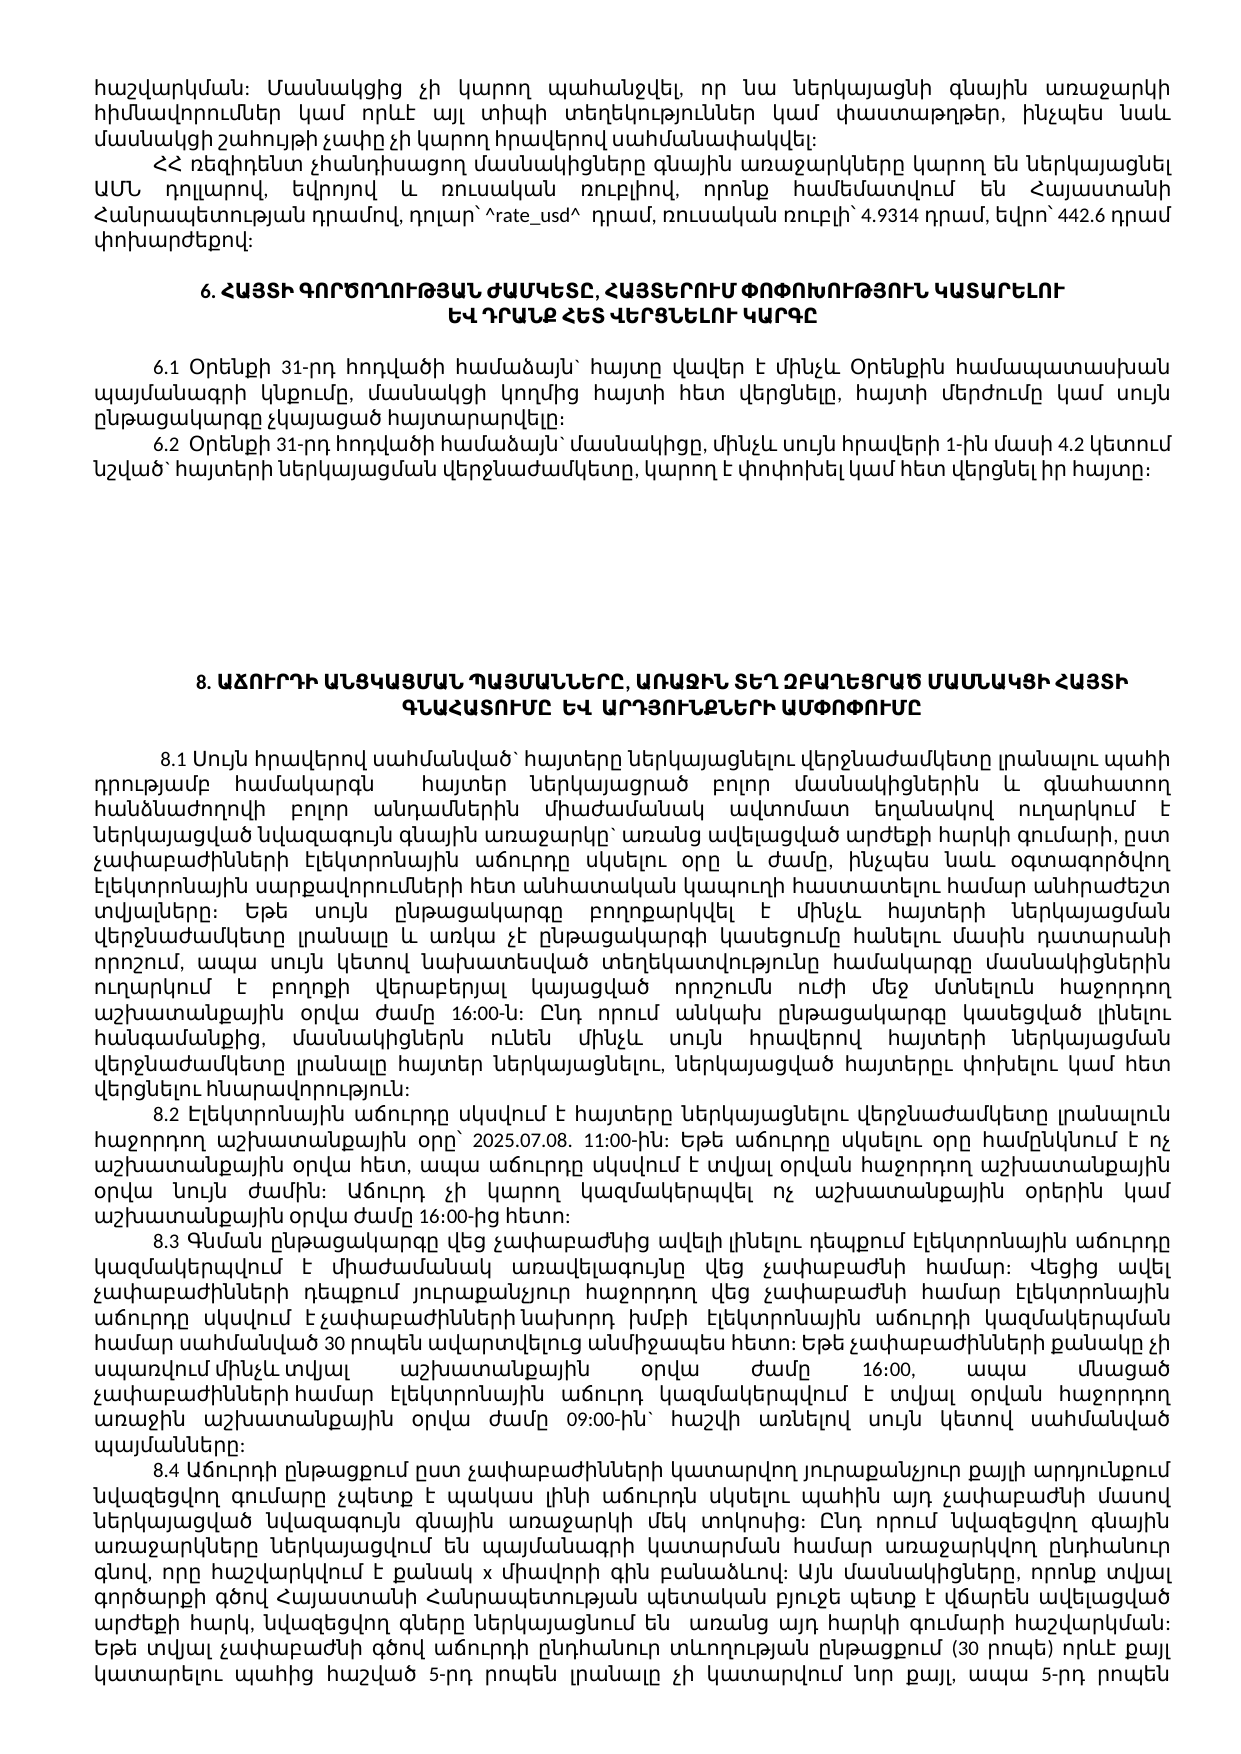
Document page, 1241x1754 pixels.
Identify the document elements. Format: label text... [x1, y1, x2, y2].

text 6. ՀԱՅՏԻ ԳՈՐԾՈՂՈՒԹՅԱՆ ԺԱՄԿԵՏԸ, ՀԱՅՏԵՐՈՒՄ ՓՈՓՈԽՈՒԹՅՈՒՆ ԿԱՏԱՐԵԼՈՒ [94, 278, 1171, 304]
text ԵՎ ԴՐԱՆՔ ՀԵՏ ՎԵՐՑՆԵԼՈՒ ԿԱՐԳԸ [94, 304, 1171, 329]
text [94, 1457, 1171, 1686]
text 8.3 Գնման ընթացակարգը վեց չափաբաժնից ավելի լինելու դեպքում էլեկտրոնային աճուրդը կազմակերպվում է միաժամանակ առավելագույնը վեց չափաբաժնի համար: Վեցից ավել չափաբաժինների դեպքում յուրաքանչյուր հաջորդող վեց չափաբաժնի համար էլեկտրոնային աճուրդը սկսվում է չափաբաժինների նախորդ խմբի էլեկտրոնային աճուրդի կազմակերպման համար սահմանված 30 րոպեն ավարտվելուց անմիջապես հետո: Եթե չափաբաժինների քանակը չի սպառվում մինչև տվյալ աշխատանքային օրվա ժամը 16։00, ապա մնացած չափաբաժինների համար էլեկտրոնային աճուրդ կազմակերպվում է տվյալ օրվան հաջորդող առաջին աշխատանքային օրվա ժամը 09:00-ին` հաշվի առնելով սույն կետով սահմանված պայմանները: [94, 1229, 1171, 1457]
text 8.1 Սույն հրավերով սահմանված` հայտերը ներկայացնելու վերջնաժամկետը լրանալու պահի դրությամբ համակարգն հայտեր ներկայացրած բոլոր մասնակիցներին և գնահատող հանձնաժողովի բոլոր անդամներին միաժամանակ ավտոմատ եղանակով ուղարկում է ներկայացված նվազագույն գնային առաջարկը` առանց ավելացված արժեքի հարկի գումարի, ըստ չափաբաժինների էլեկտրոնային աճուրդը սկսելու օրը և ժամը, ինչպես նաև օգտագործվող էլեկտրոնային սարքավորումների հետ անհատական կապուղի հաստատելու համար անհրաժեշտ տվյալները։ Եթե սույն ընթացակարգը բողոքարկվել է մինչև հայտերի ներկայացման վերջնաժամկետը լրանալը և առկա չէ ընթացակարգի կասեցումը հանելու մասին դատարանի որոշում, ապա սույն կետով նախատեսված տեղեկատվությունը համակարգը մասնակիցներին ուղարկում է բողոքի վերաբերյալ կայացված որոշումն ուժի մեջ մտնելուն հաջորդող աշխատանքային օրվա ժամը 16:00-ն: Ընդ որում անկախ ընթացակարգը կասեցված լինելու հանգամանքից, մասնակիցներն ունեն մինչև սույն հրավերով հայտերի ներկայացման վերջնաժամկետը լրանալը հայտեր ներկայացնելու, ներկայացված հայտերըւ փոխելու կամ հետ վերցնելու հնարավորություն: [94, 746, 1171, 1102]
text 6.2 Օրենքի 31-րդ հոդվածի համաձայն` մասնակիցը, մինչև սույն հրավերի 1-ին մասի 4.2 կետում նշված` հայտերի ներկայացման վերջնաժամկետը, կարող է փոփոխել կամ հետ վերցնել իր հայտը։ [94, 431, 1171, 482]
text ԳՆԱՀԱՏՈՒՄԸ ԵՎ ԱՐԴՅՈՒՆՔՆԵՐԻ ԱՄՓՈՓՈՒՄԸ [94, 695, 1171, 720]
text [94, 75, 1171, 151]
text 8.2 Էլեկտրոնային աճուրդը սկսվում է հայտերը ներկայացնելու վերջնաժամկետը լրանալուն հաջորդող աշխատանքային օրը՝ 2025.07.08. 11:00 -ին: Եթե աճուրդը սկսելու օրը համընկնում է ոչ աշխատանքային օրվա հետ, ապա աճուրդը սկսվում է տվյալ օրվան հաջորդող աշխատանքային օրվա նույն ժամին: Աճուրդ չի կարող կազմակերպվել ոչ աշխատանքային օրերին կամ աշխատանքային օրվա ժամը 16։00-ից հետո: [94, 1102, 1171, 1229]
text 8. ԱՃՈՒՐԴԻ ԱՆՑԿԱՑՄԱՆ ՊԱՅՄԱՆՆԵՐԸ, ԱՌԱՋԻՆ ՏԵՂ ԶԲԱՂԵՑՐԱԾ ՄԱՍՆԱԿՑԻ ՀԱՅՏԻ [94, 669, 1171, 695]
text ՀՀ ռեզիդենտ չհանդիսացող մասնակիցները գնային առաջարկները կարող են ներկայացնել ԱՄՆ դոլլարով, եվրոյով և ռուսական ռուբլիով, որոնք համեմատվում են Հայաստանի Հանրապետության դրամով, դոլար՝ ^rate_usd^ դրամ, ռուսական ռուբլի՝ 4.9314 դրամ, եվրո՝ 442.6 դրամ փոխարժեքով: [94, 151, 1171, 253]
text 6.1 Օրենքի 31-րդ հոդվածի համաձայն` հայտը վավեր է մինչև Օրենքին համապատասխան պայմանագրի կնքումը, մասնակցի կողմից հայտի հետ վերցնելը, հայտի մերժումը կամ սույն ընթացակարգը չկայացած հայտարարվելը։ [94, 354, 1171, 431]
